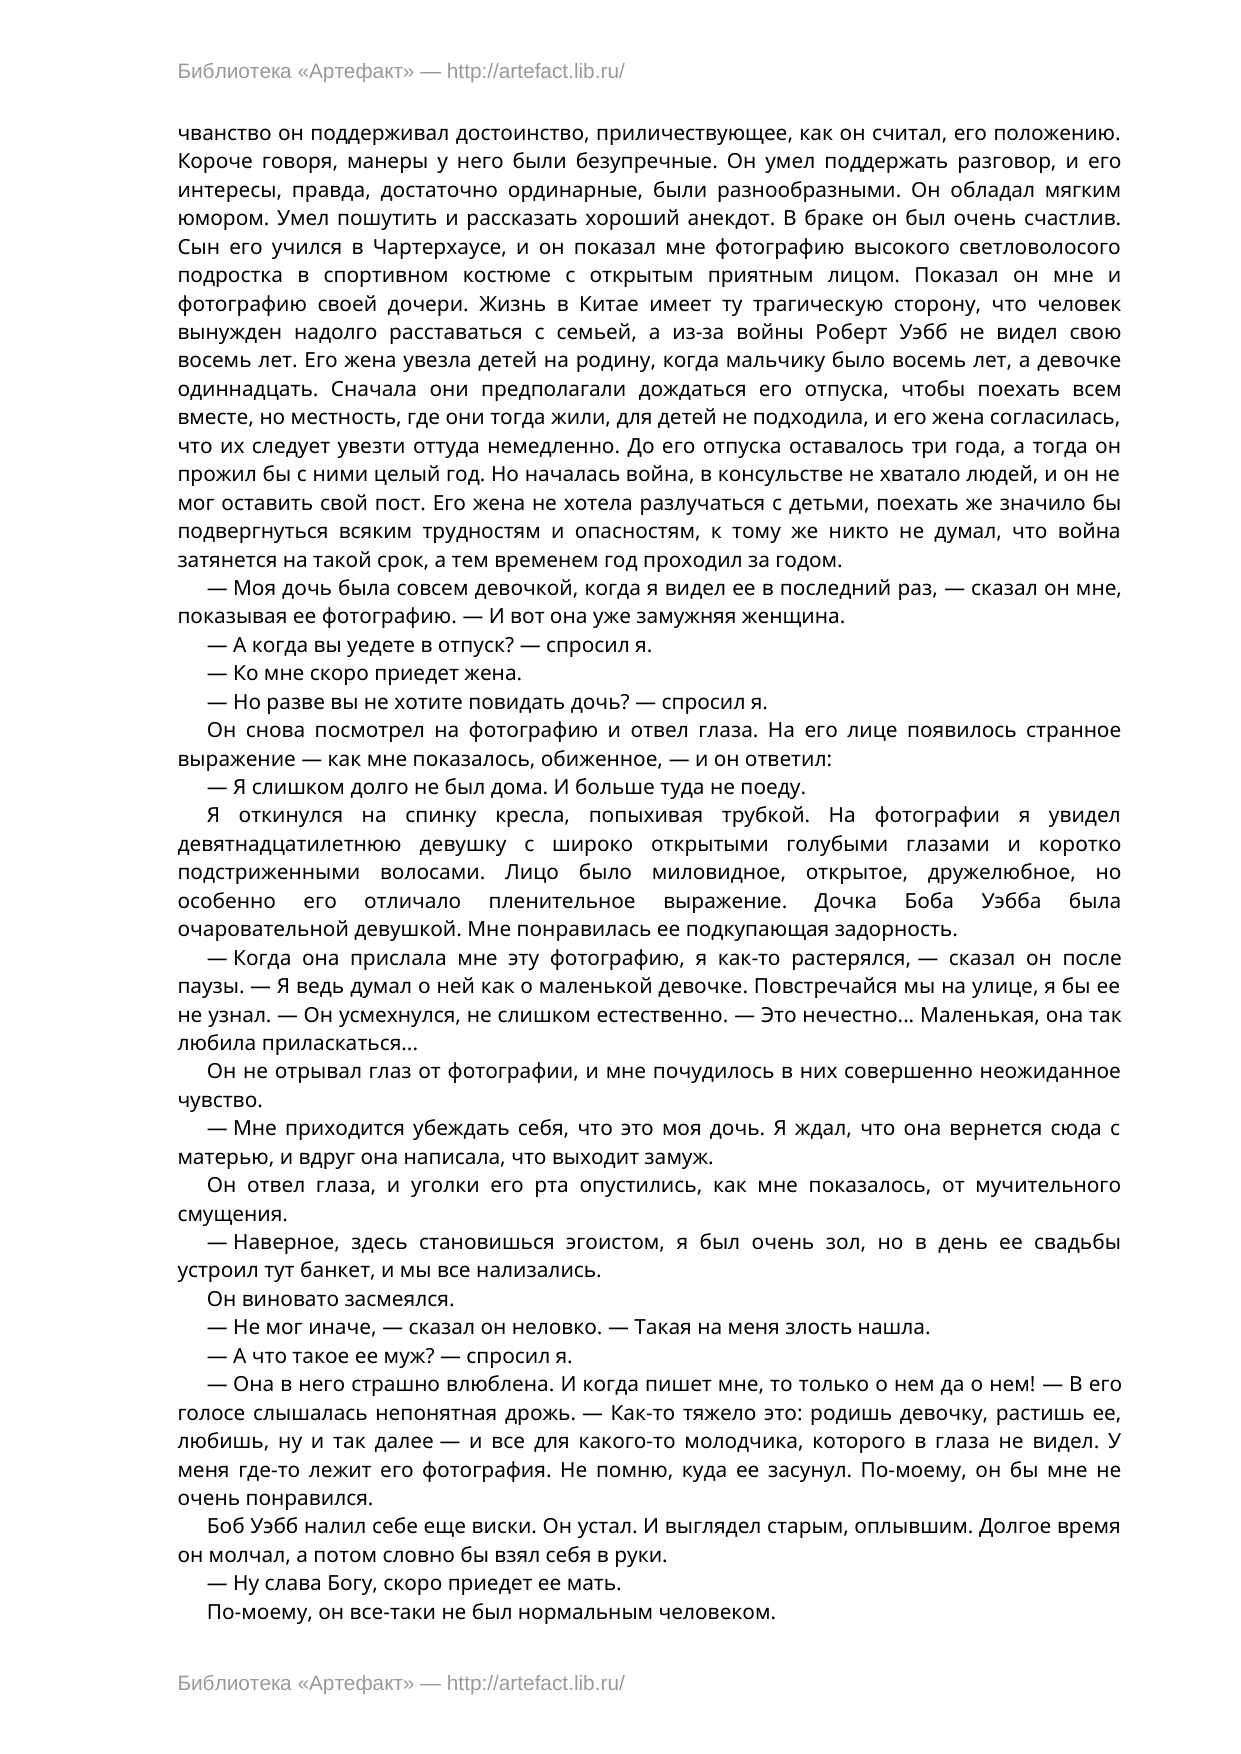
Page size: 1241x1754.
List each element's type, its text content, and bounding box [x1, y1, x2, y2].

text Он отвел глаза, и уголки его рта опустились, как мне показалось, от мучительного смущения. [177, 1170, 1122, 1227]
text Боб Уэбб налил себе еще виски. Он устал. И выглядел старым, оплывшим. Долгое время он молчал, а потом словно бы взял себя в руки. [177, 1512, 1122, 1568]
text — А что такое ее муж? — спросил я. [177, 1341, 1122, 1369]
text — А когда вы уедете в отпуск? — спросил я. [177, 630, 1122, 658]
text Он не отрывал глаз от фотографии, и мне почудилось в них совершенно неожиданное чувство. [177, 1057, 1122, 1113]
text — Наверное, здесь становишься эгоистом, я был очень зол, но в день ее свадьбы устроил тут банкет, и мы все нализались. [177, 1227, 1122, 1284]
text — Мне приходится убеждать себя, что это моя дочь. Я ждал, что она вернется сюда с матерью, и вдруг она написала, что выходит замуж. [177, 1113, 1122, 1170]
text — Но разве вы не хотите повидать дочь? — спросил я. [177, 687, 1122, 715]
text — Я слишком долго не был дома. И больше туда не поеду. [177, 772, 1122, 801]
text — Ко мне скоро приедет жена. [177, 658, 1122, 687]
text По-моему, он все-таки не был нормальным человеком. [177, 1597, 1122, 1625]
text — Она в него страшно влюблена. И когда пишет мне, то только о нем да о нем! — В его голосе слышалась непонятная дрожь. — Как-то тяжело это: родишь девочку, растишь ее, любишь, ну и так далее — и все для какого-то молодчика, которого в глаза не видел. У меня где-то лежит его фотография. Не помню, куда ее засунул. По-моему, он бы мне не очень понравился. [177, 1369, 1122, 1512]
text — Моя дочь была совсем девочкой, когда я видел ее в последний раз, — сказал он мне, показывая ее фотографию. — И вот она уже замужняя женщина. [177, 573, 1122, 630]
text — Когда она прислала мне эту фотографию, я как-то растерялся, — сказал он после паузы. — Я ведь думал о ней как о маленькой девочке. Повстречайся мы на улице, я бы ее не узнал. — Он усмехнулся, не слишком естественно. — Это нечестно... Маленькая, она так любила приласкаться... [177, 943, 1122, 1057]
text — Не мог иначе, — сказал он неловко. — Такая на меня злость нашла. [177, 1312, 1122, 1341]
text Он снова посмотрел на фотографию и отвел глаза. На его лице появилось странное выражение — как мне показалось, обиженное, — и он ответил: [177, 715, 1122, 772]
text Он виновато засмеялся. [177, 1284, 1122, 1312]
text — Ну слава Богу, скоро приедет ее мать. [177, 1568, 1122, 1597]
text Я откинулся на спинку кресла, попыхивая трубкой. На фотографии я увидел девятнадцатилетнюю девушку с широко открытыми голубыми глазами и коротко подстриженными волосами. Лицо было миловидное, открытое, дружелюбное, но особенно его отличало пленительное выражение. Дочка Боба Уэбба была очаровательной девушкой. Мне понравилась ее подкупающая задорность. [177, 801, 1122, 943]
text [177, 118, 1122, 573]
